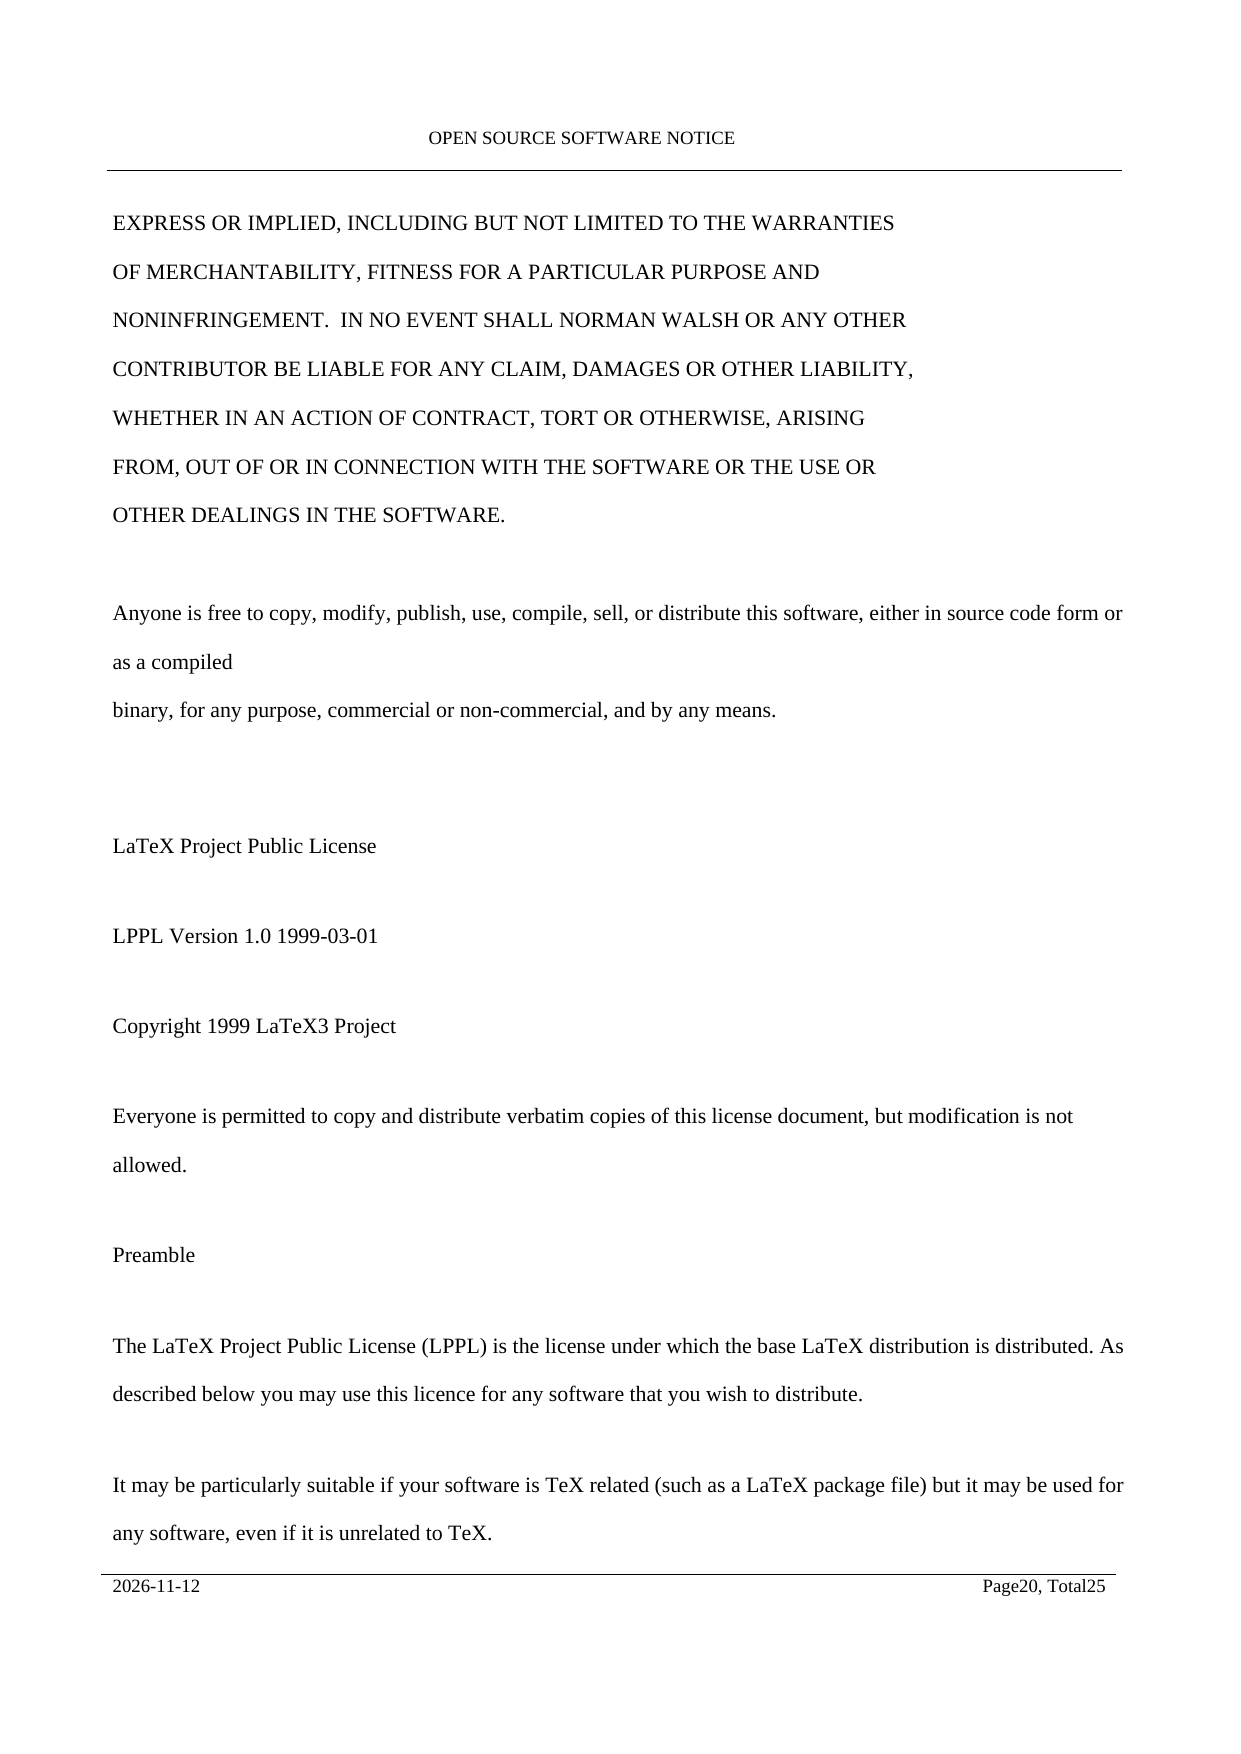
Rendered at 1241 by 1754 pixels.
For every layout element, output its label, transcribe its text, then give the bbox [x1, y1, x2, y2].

text LaTeX Project Public License [112, 829, 1128, 862]
text Everyone is permitted to copy and distribute verbatim copies of this license document, but modification is not allowed. [112, 1100, 1128, 1181]
text LPPL Version 1.0 1999-03-01 [112, 919, 1128, 952]
text Preamble [112, 1239, 1128, 1271]
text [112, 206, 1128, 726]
text It may be particularly suitable if your software is TeX related (such as a LaTeX package file) but it may be used for any software, even if it is unrelated to TeX. [112, 1468, 1128, 1549]
text Copyright 1999 LaTeX3 Project [112, 1009, 1128, 1042]
text The LaTeX Project Public License (LPPL) is the license under which the base LaTeX distribution is distributed. As described below you may use this licence for any software that you wish to distribute. [112, 1329, 1128, 1410]
